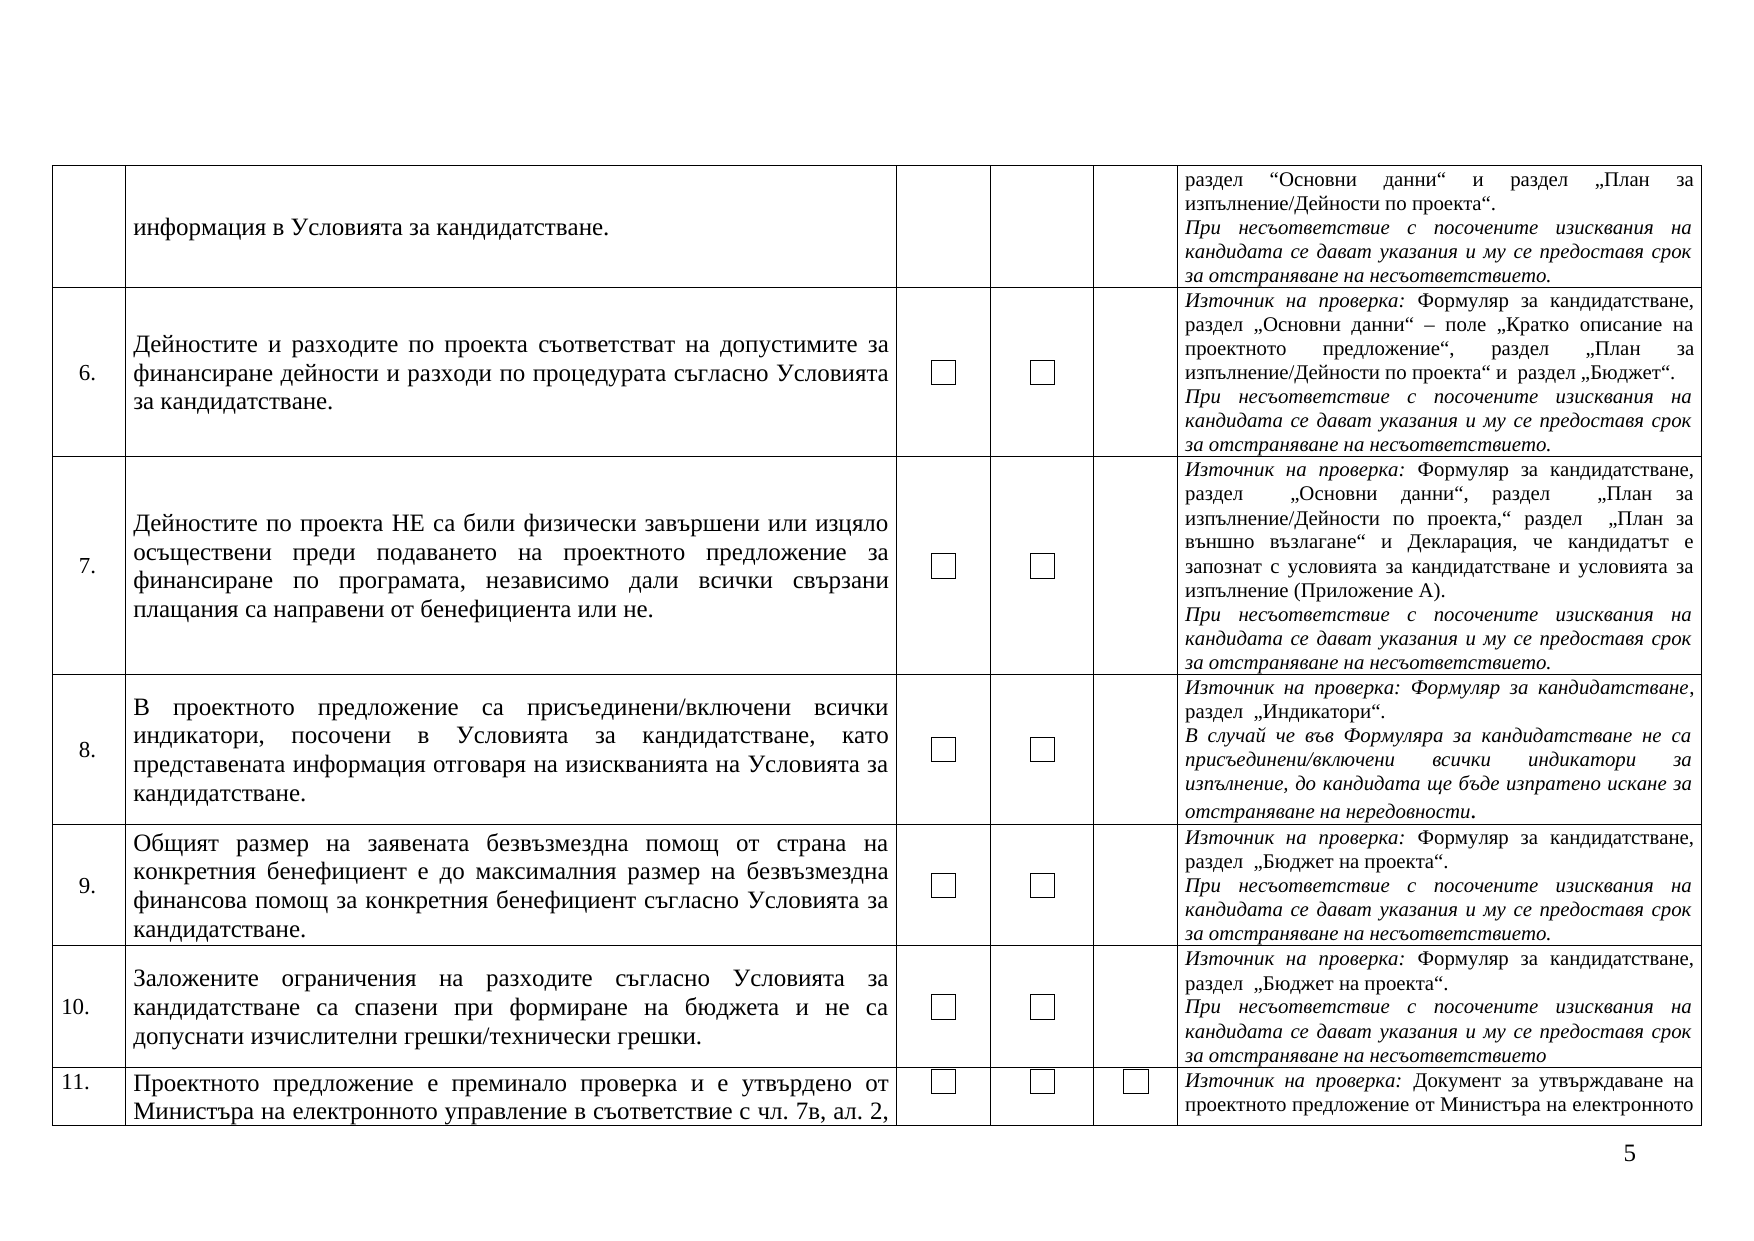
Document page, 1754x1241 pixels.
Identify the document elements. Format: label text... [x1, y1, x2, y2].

table_cell [897, 675, 990, 824]
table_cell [126, 1068, 896, 1125]
table_cell В проектното предложение са присъединени/включени всички индикатори, посочени в Условията за кандидатстване, като представената информация отговаря на изискванията на Условията за кандидатстване. [126, 675, 896, 824]
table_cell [1178, 1068, 1701, 1125]
table_cell [53, 457, 125, 674]
table_cell Общият размер на заявената безвъзмездна помощ от страна на конкретния бенефициент е до максималния размер на безвъзмездна финансова помощ за конкретния бенефициент съгласно Условията за кандидатстване. [126, 825, 896, 945]
table_cell [897, 825, 990, 945]
table_cell Заложените ограничения на разходите съгласно Условията за кандидатстване са спазени при формиране на бюджета и не са допуснати изчислителни грешки/технически грешки. [126, 946, 896, 1067]
table_cell [53, 675, 125, 824]
table_cell [897, 166, 990, 287]
table_cell [1094, 946, 1177, 1067]
table_cell [897, 288, 990, 456]
table_cell [1094, 166, 1177, 287]
table_cell [53, 288, 125, 456]
table_cell [1094, 825, 1177, 945]
table_cell [991, 457, 1093, 674]
table_cell Източник на проверка: Формуляр за кандидатстване, раздел „Индикатори“. В случай че във Формуляра за кандидатстване не са присъединени/включени всички индикатори за изпълнение, до кандидата ще бъде изпратено искане за отстраняване на нередовности. [1178, 675, 1701, 824]
table_cell [991, 825, 1093, 945]
table_cell [991, 288, 1093, 456]
table_cell [897, 946, 990, 1067]
table_cell [1094, 1068, 1177, 1125]
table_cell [126, 166, 896, 287]
table_cell [897, 1068, 990, 1125]
table_cell [53, 1068, 125, 1125]
table_cell [53, 166, 125, 287]
table_cell [991, 675, 1093, 824]
table_cell [1094, 288, 1177, 456]
table_cell [991, 166, 1093, 287]
table_cell [991, 946, 1093, 1067]
table_cell Източник на проверка: Формуляр за кандидатстване, раздел „Бюджет на проекта“. При несъответствие с посочените изисквания на кандидата се дават указания и му се предоставя срок за отстраняване на несъответствието [1178, 946, 1701, 1067]
table_cell [1094, 457, 1177, 674]
table_cell Източник на проверка: Формуляр за кандидатстване, раздел „Бюджет на проекта“. При несъответствие с посочените изисквания на кандидата се дават указания и му се предоставя срок за отстраняване на несъответствието. [1178, 825, 1701, 945]
table_cell [53, 946, 125, 1067]
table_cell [1178, 166, 1701, 287]
table_cell [991, 1068, 1093, 1125]
table_cell Източник на проверка: Формуляр за кандидатстване, раздел „Основни данни“, раздел „План за изпълнение/Дейности по проекта,“ раздел „План за външно възлагане“ и Декларация, че кандидатът е запознат с условията за кандидатстване и условията за изпълнение (Приложение А). При несъответствие с посочените изисквания на кандидата се дават указания и му се предоставя срок за отстраняване на несъответствието. [1178, 457, 1701, 674]
table_cell [1094, 675, 1177, 824]
table_cell Източник на проверка: Формуляр за кандидатстване, раздел „Основни данни“ – поле „Кратко описание на проектното предложение“, раздел „План за изпълнение/Дейности по проекта“ и раздел „Бюджет“. При несъответствие с посочените изисквания на кандидата се дават указания и му се предоставя срок за отстраняване на несъответствието. [1178, 288, 1701, 456]
table_cell Дейностите и разходите по проекта съответстват на допустимите за финансиране дейности и разходи по процедурата съгласно Условията за кандидатстване. [126, 288, 896, 456]
table_cell [53, 825, 125, 945]
table_cell [897, 457, 990, 674]
table_cell Дейностите по проекта НЕ са били физически завършени или изцяло осъществени преди подаването на проектното предложение за финансиране по програмата, независимо дали всички свързани плащания са направени от бенефициента или не. [126, 457, 896, 674]
